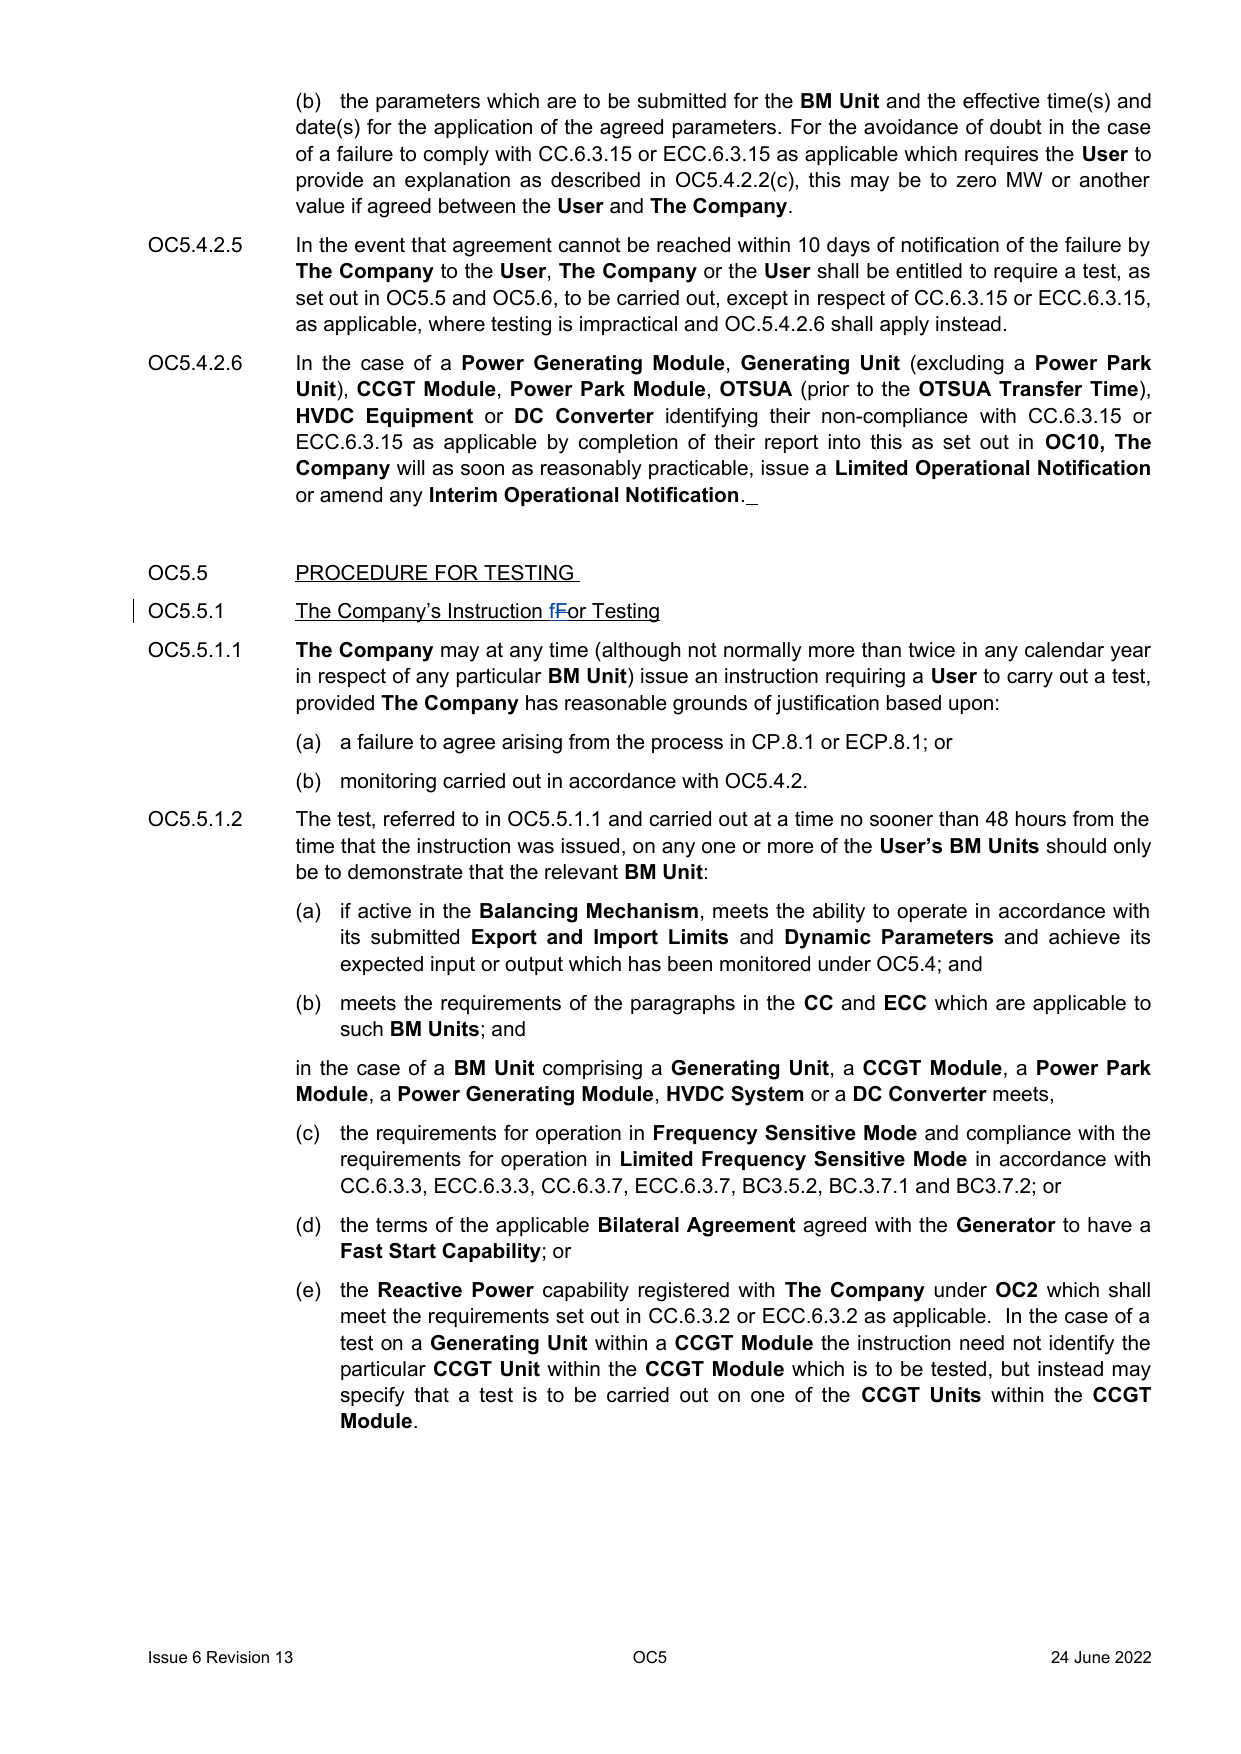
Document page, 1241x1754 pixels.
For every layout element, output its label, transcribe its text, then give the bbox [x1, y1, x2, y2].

text in the case of a BM Unit comprising a Generating Unit, a CCGT Module, a Power Park Module, a Power Generating Module, HVDC System or a DC Converter meets, [148, 1056, 1152, 1106]
text (b) the parameters which are to be submitted for the BM Unit and the effective time(s) and date(s) for the application of the agreed parameters. For the avoidance of doubt in the case of a failure to comply with CC.6.3.15 or ECC.6.3.15 as applicable which requires the User to provide an explanation as described in OC5.4.2.2(c), this may be to zero MW or another value if agreed between the User and The Company. [295, 89, 1152, 218]
text OC5.5.1.1 The Company may at any time (although not normally more than twice in any calendar year in respect of any particular BM Unit) issue an instruction requiring a User to carry out a test, provided The Company has reasonable grounds of justification based upon: [148, 638, 1152, 715]
text (b) meets the requirements of the paragraphs in the CC and ECC which are applicable to such BM Units; and [295, 990, 1152, 1041]
text OC5.5.1.2 The test, referred to in OC5.5.1.1 and carried out at a time no sooner than 48 hours from the time that the instruction was issued, on any one or more of the User’s BM Units should only be to demonstrate that the relevant BM Unit: [148, 807, 1152, 884]
text (d) the terms of the applicable Bilateral Agreement agreed with the Generator to have a Fast Start Capability; or [295, 1212, 1152, 1263]
text (b) monitoring carried out in accordance with OC5.4.2. [295, 768, 1152, 792]
text OC5.4.2.5 In the event that agreement cannot be reached within 10 days of notification of the failure by The Company to the User, The Company or the User shall be entitled to require a test, as set out in OC5.5 and OC5.6, to be carried out, except in respect of CC.6.3.15 or ECC.6.3.15, as applicable, where testing is impractical and OC.5.4.2.6 shall apply instead. [148, 233, 1152, 336]
text OC5.5 PROCEDURE FOR TESTING [148, 560, 1152, 584]
text OC5.4.2.6 In the case of a Power Generating Module, Generating Unit (excluding a Power Park Unit), CCGT Module, Power Park Module, OTSUA (prior to the OTSUA Transfer Time), HVDC Equipment or DC Converter identifying their non-compliance with CC.6.3.15 or ECC.6.3.15 as applicable by completion of their report into this as set out in OC10, The Company will as soon as reasonably practicable, issue a Limited Operational Notification or amend any Interim Operational Notification. [148, 351, 1152, 507]
text (e) the Reactive Power capability registered with The Company under OC2 which shall meet the requirements set out in CC.6.3.2 or ECC.6.3.2 as applicable. In the case of a test on a Generating Unit within a CCGT Module the instruction need not identify the particular CCGT Unit within the CCGT Module which is to be tested, but instead may specify that a test is to be carried out on one of the CCGT Units within the CCGT Module. [295, 1278, 1152, 1433]
text (a) a failure to agree arising from the process in CP.8.1 or ECP.8.1; or [295, 729, 1152, 753]
text (a) if active in the Balancing Mechanism, meets the ability to operate in accordance with its submitted Export and Import Limits and Dynamic Parameters and achieve its expected input or output which has been monitored under OC5.4; and [295, 899, 1152, 976]
text OC5.5.1 The Company’s Instruction or Testing [148, 599, 1152, 623]
text (c) the requirements for operation in Frequency Sensitive Mode and compliance with the requirements for operation in Limited Frequency Sensitive Mode in accordance with CC.6.3.3, ECC.6.3.3, CC.6.3.7, ECC.6.3.7, BC3.5.2, BC.3.7.1 and BC3.7.2; or [295, 1121, 1152, 1197]
